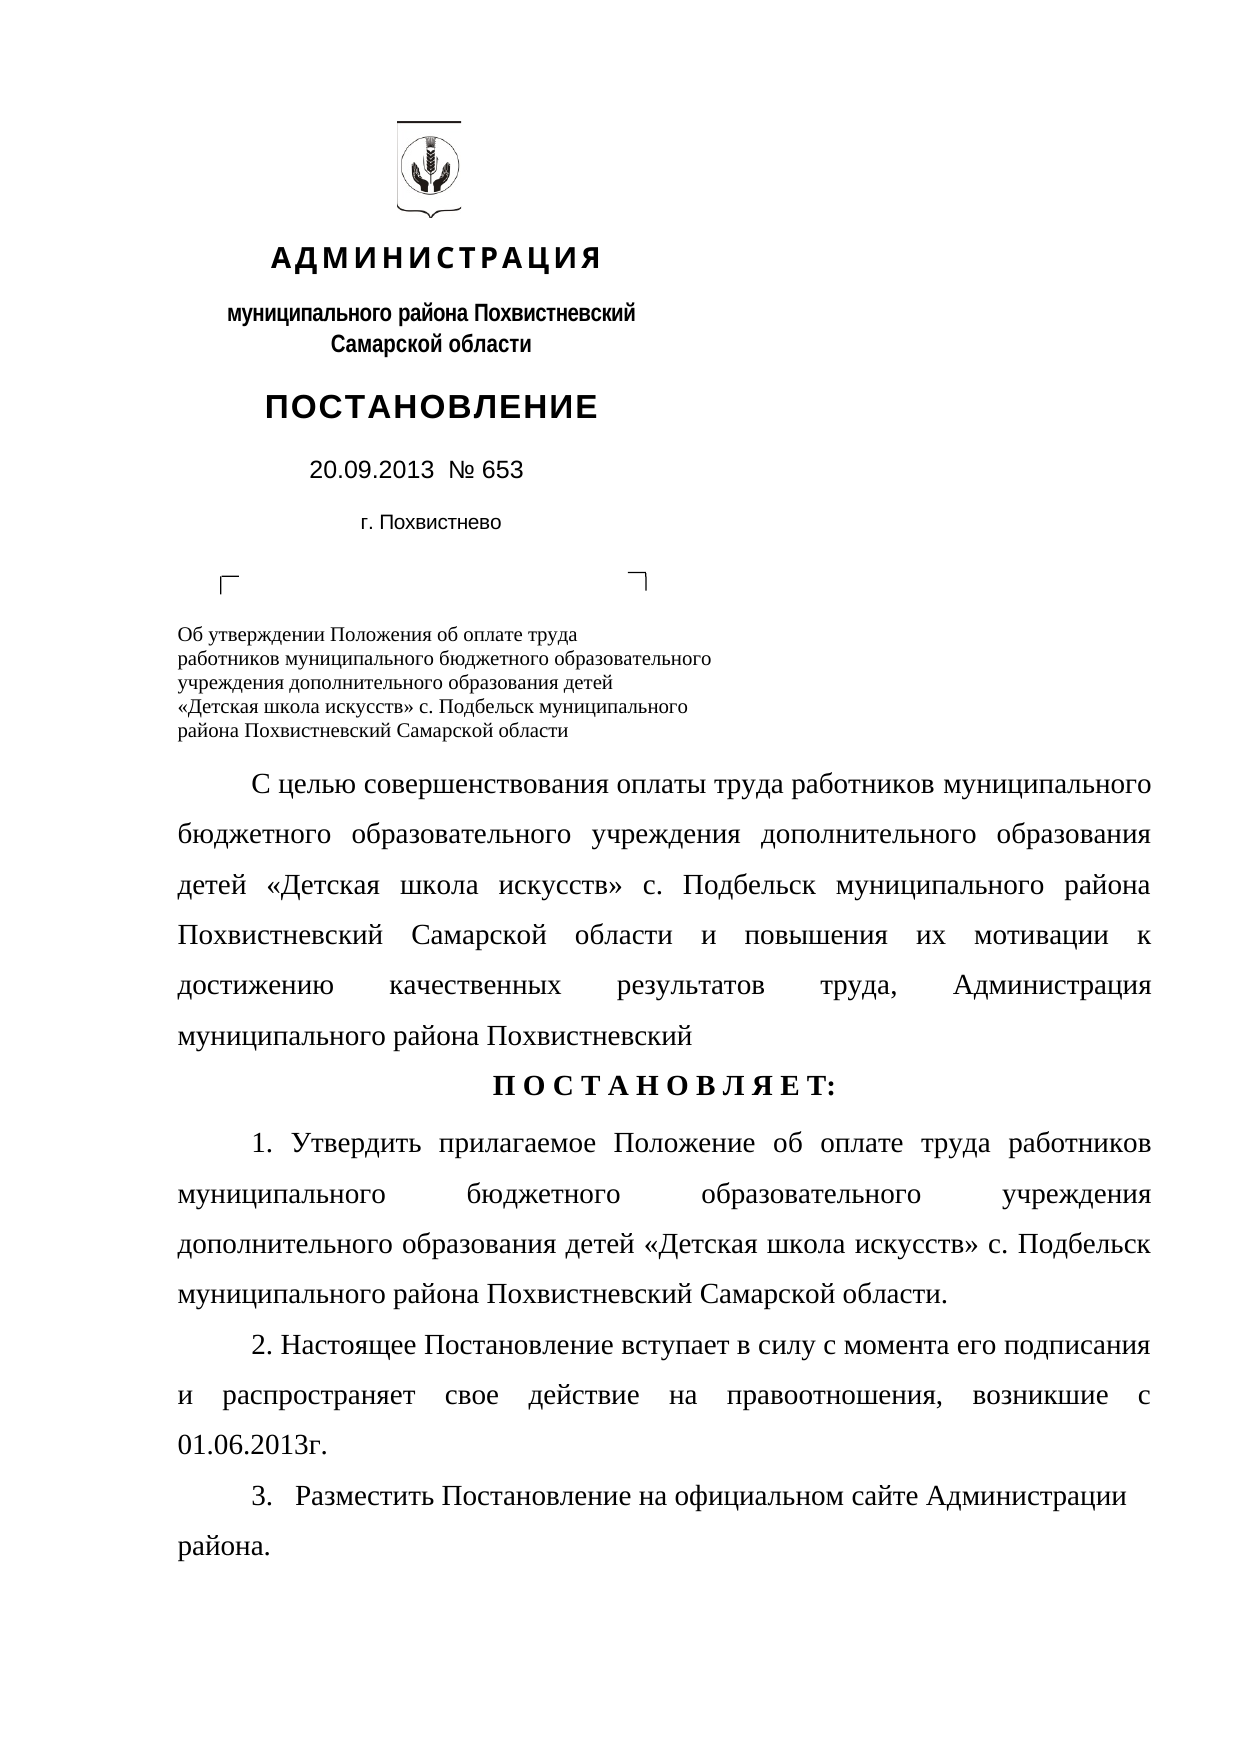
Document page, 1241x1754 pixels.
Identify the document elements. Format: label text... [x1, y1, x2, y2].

text работников муниципального бюджетного образовательного [177, 646, 1152, 670]
text «Детская школа искусств» с. Подбельск муниципального [177, 694, 1152, 718]
text П О С Т А Н О В Л Я Е Т: [177, 1068, 1152, 1102]
text Об утверждении Положения об оплате труда [177, 622, 1152, 646]
table_header АДМИНИСТРАЦИЯ муниципального района Похвистневский Самарской области ПОСТАНОВЛЕНИЕ 20.09.2013 № 653 г. Похвистнево [196, 118, 667, 598]
picture [395, 121, 461, 216]
text 1. Утвердить прилагаемое Положение об оплате труда работников муниципального бюджетного образовательного учреждения дополнительного образования детей «Детская школа искусств» с. Подбельск муниципального района Похвистневский Самарской области. [177, 1126, 1152, 1310]
text учреждения дополнительного образования детей [177, 670, 1152, 694]
text С целью совершенствования оплаты труда работников муниципального бюджетного образовательного учреждения дополнительного образования детей «Детская школа искусств» с. Подбельск муниципального района Похвистневский Самарской области и повышения их мотивации к достижению качественных результатов труда, Администрация муниципального района Похвистневский [177, 766, 1152, 1051]
text района Похвистневский Самарской области [177, 718, 1152, 742]
text 2. Настоящее Постановление вступает в силу с момента его подписания и распространяет свое действие на правоотношения, возникшие с 01.06.2013г. [177, 1327, 1152, 1461]
text 3. Разместить Постановление на официальном сайте Администрации района. [177, 1478, 1152, 1562]
